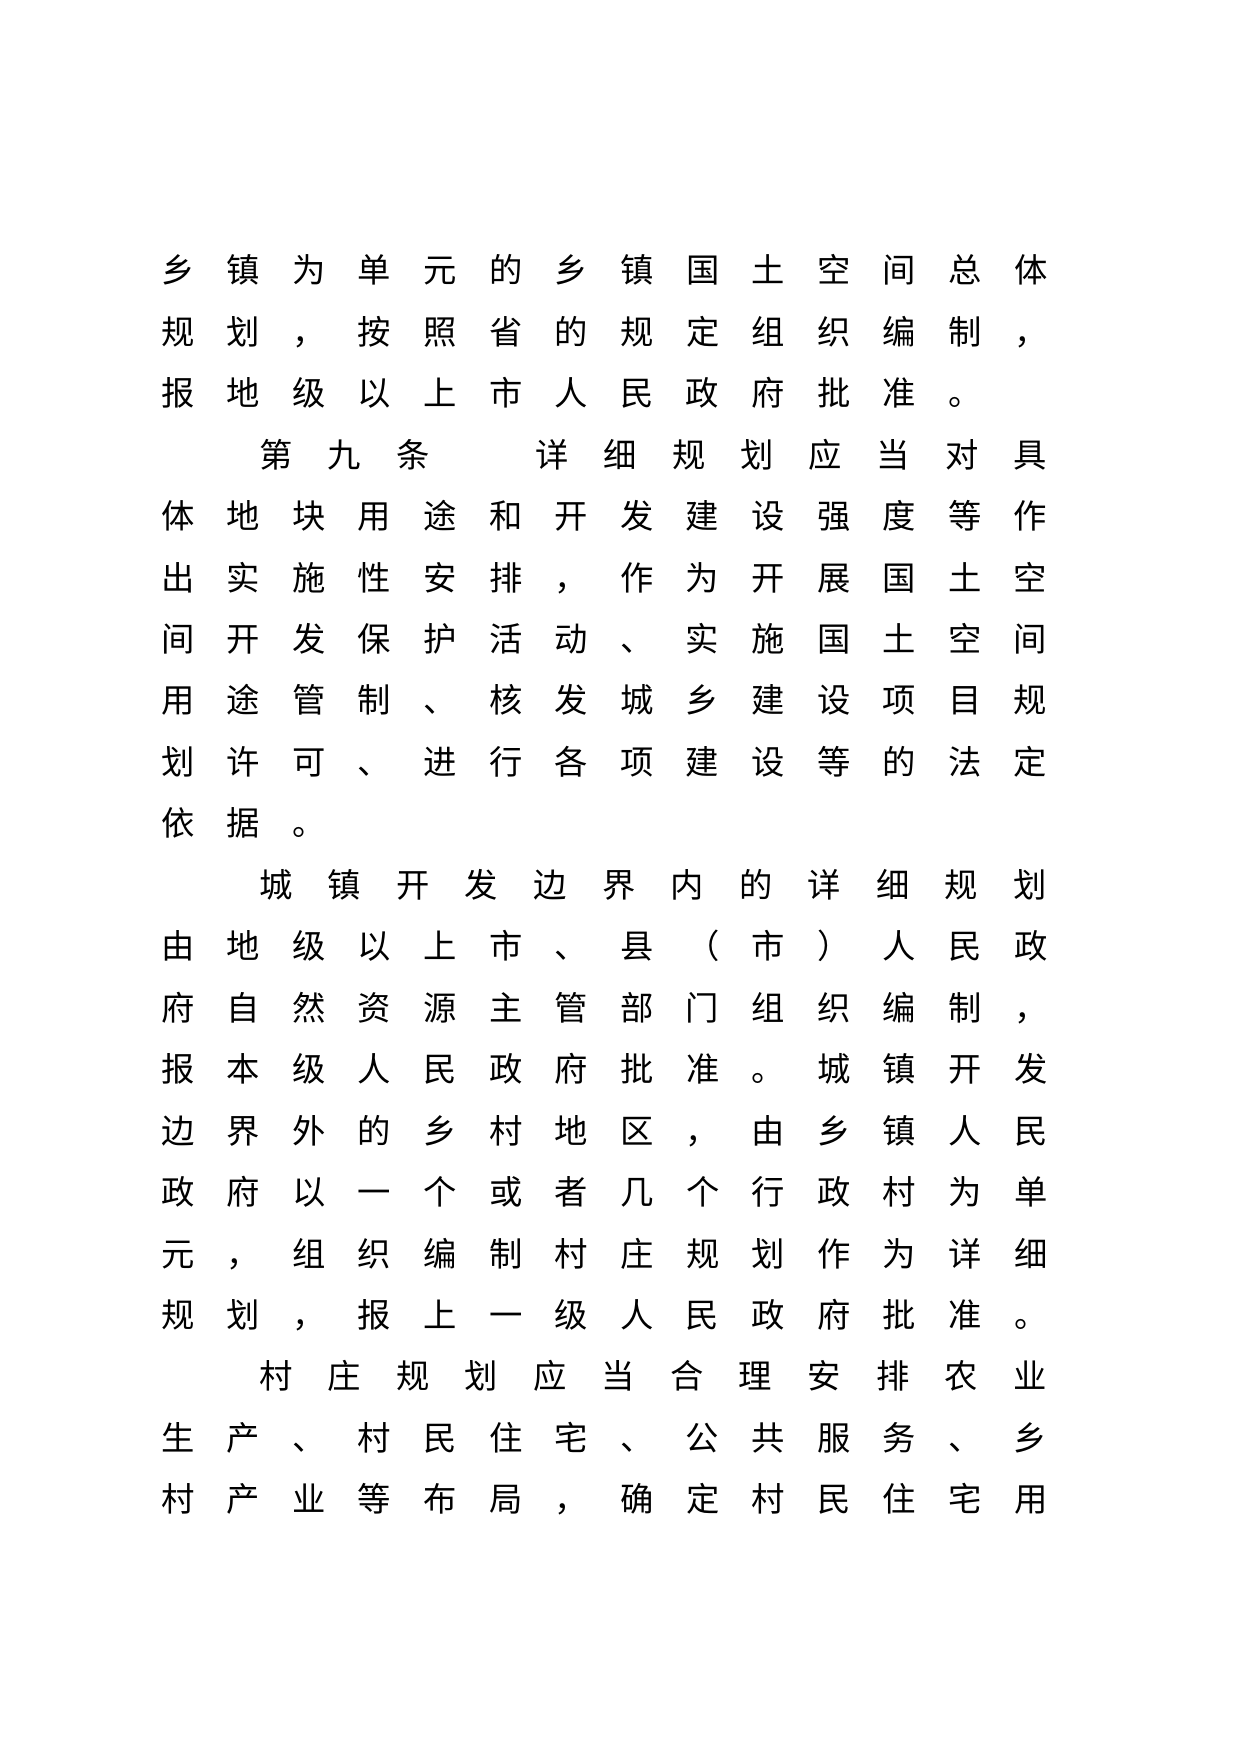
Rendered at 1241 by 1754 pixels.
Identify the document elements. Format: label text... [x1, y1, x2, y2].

text 第九条 详细规划应当对具体地块用途和开发建设强度等作出实施性安排，作为开展国土空间开发保护活动、实施国土空间用途管制、核发城乡建设项目规划许可、进行各项建设等的法定依据。 [161, 422, 1079, 852]
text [161, 1344, 1079, 1528]
text 城镇开发边界内的详细规划由地级以上市、县（市）人民政府自然资源主管部门组织编制，报本级人民政府批准。城镇开发边界外的乡村地区，由乡镇人民政府以一个或者几个行政村为单元，组织编制村庄规划作为详细规划，报上一级人民政府批准。 [161, 852, 1079, 1344]
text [161, 237, 1079, 422]
